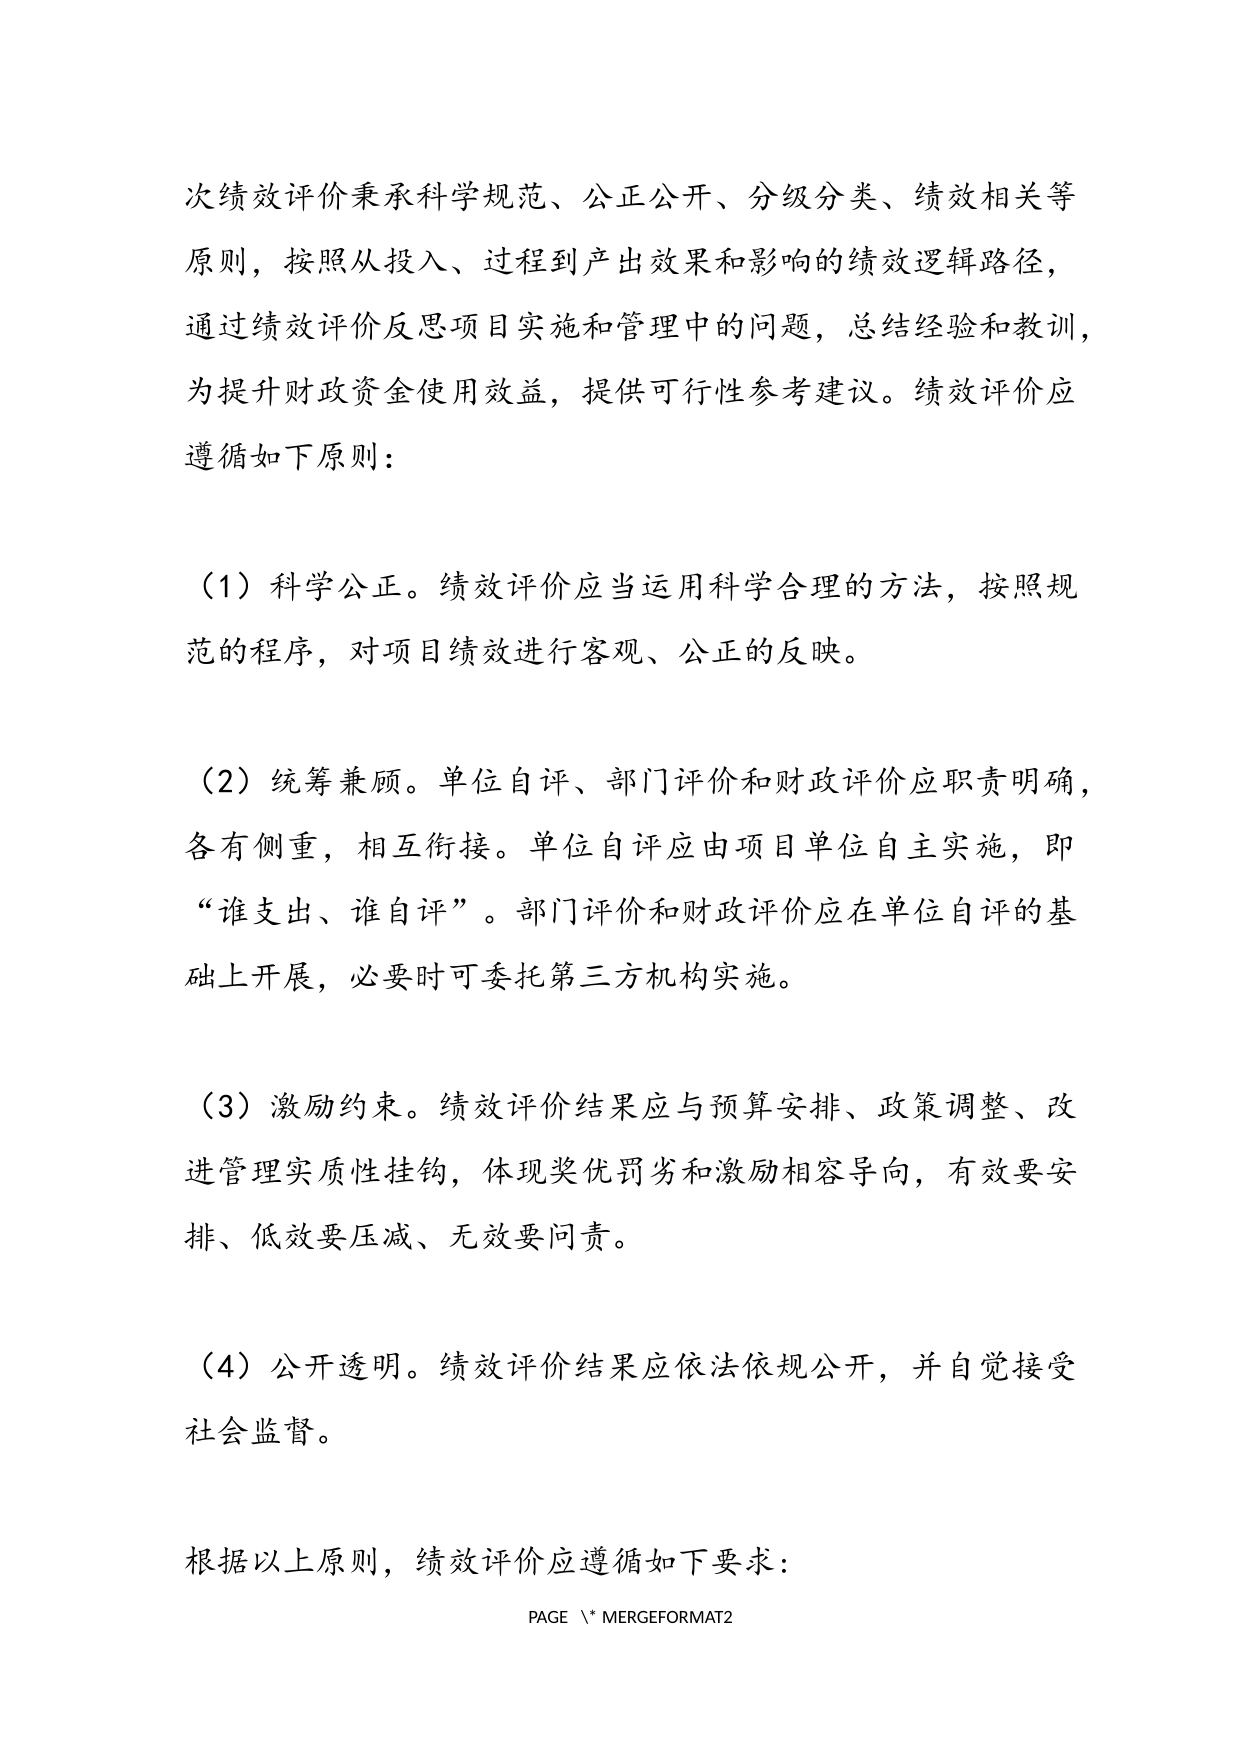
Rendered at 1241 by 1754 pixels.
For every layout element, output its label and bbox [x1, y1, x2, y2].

text [183, 162, 1078, 1592]
